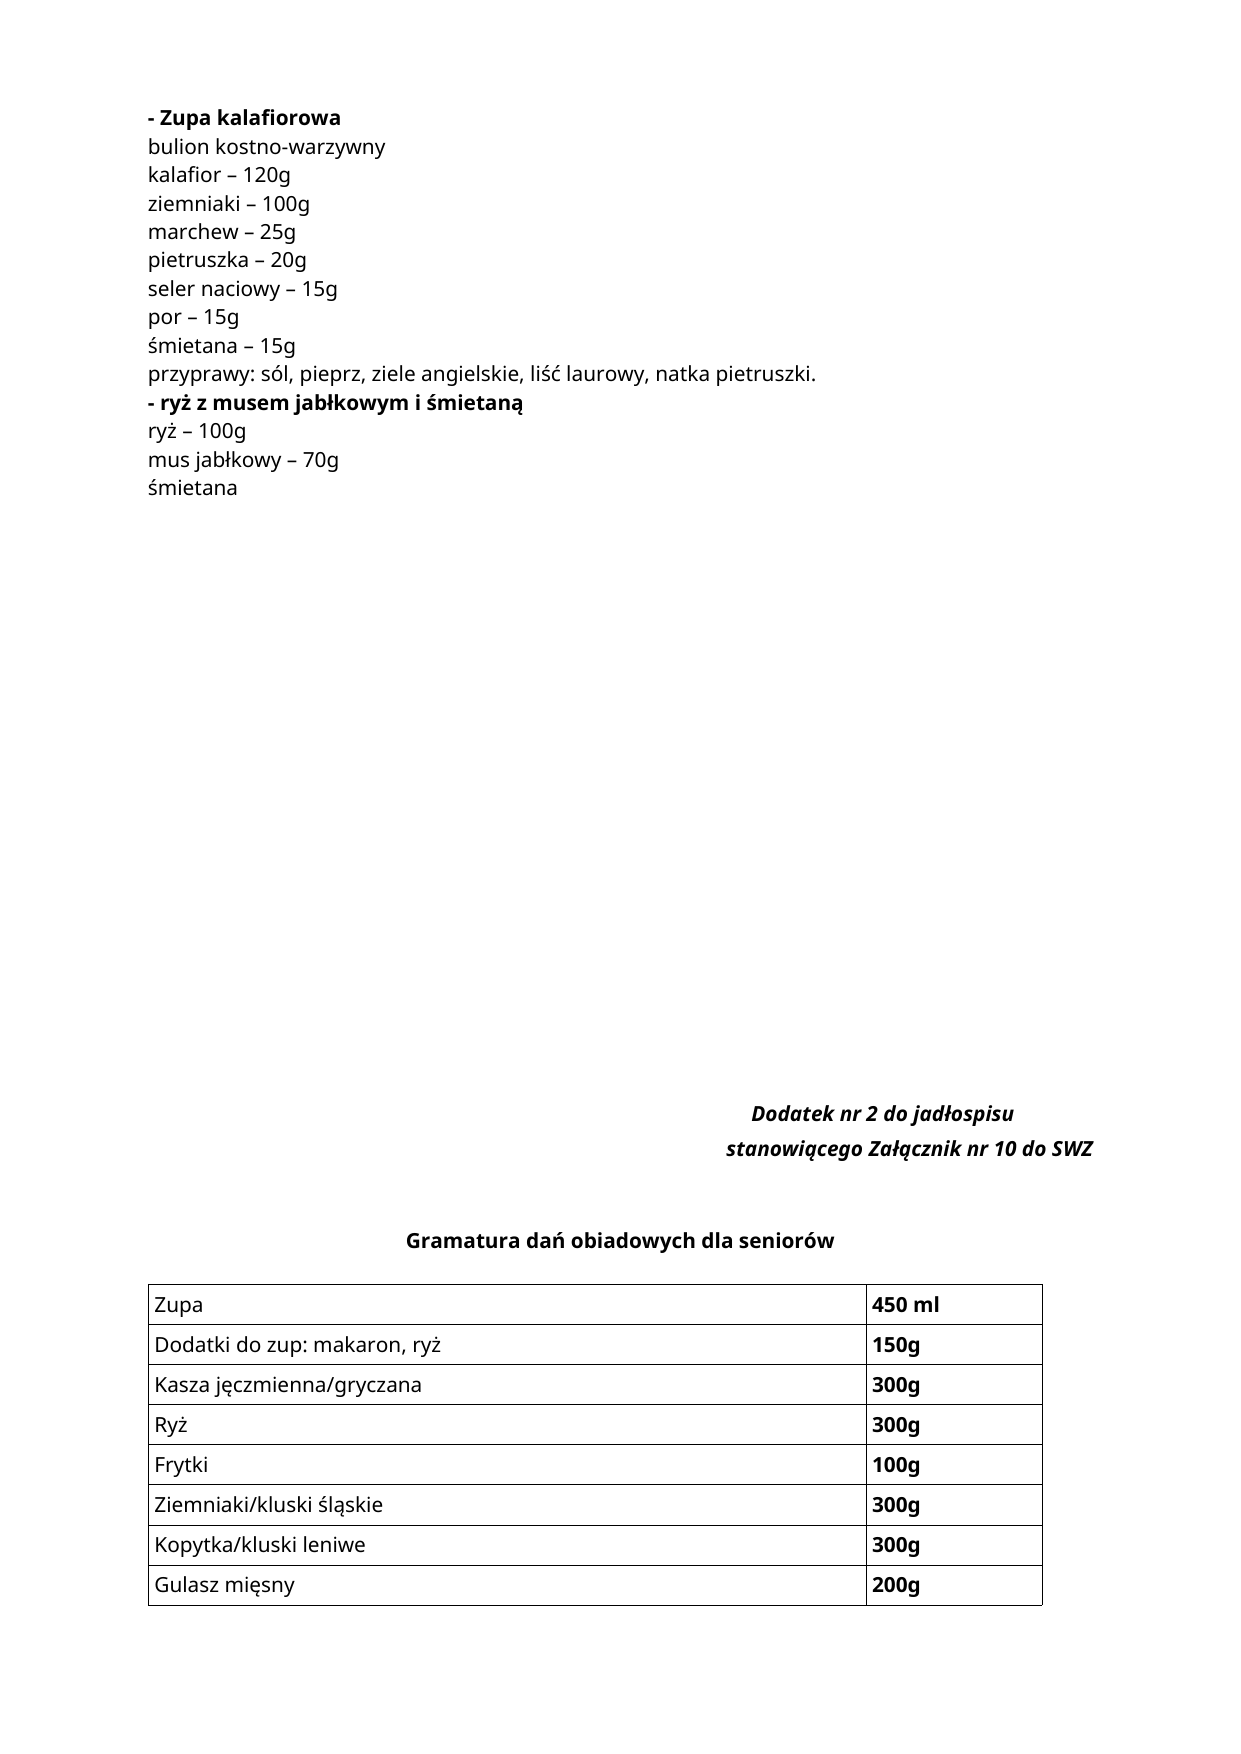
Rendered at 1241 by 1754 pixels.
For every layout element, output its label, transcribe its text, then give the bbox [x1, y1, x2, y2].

text mus jabłkowy – 70g [148, 445, 1093, 473]
text śmietana [148, 473, 1093, 502]
table_header Zupa [149, 1285, 866, 1324]
text - Zupa kalafiorowa [148, 103, 1093, 132]
table_cell 200g [867, 1566, 1042, 1605]
table_cell Ziemniaki/kluski śląskie [149, 1485, 866, 1524]
text - ryż z musem jabłkowym i śmietaną [148, 388, 1093, 416]
table_cell Frytki [149, 1445, 866, 1484]
table_cell 150g [867, 1325, 1042, 1364]
text śmietana – 15g [148, 331, 1093, 359]
table_cell Ryż [149, 1405, 866, 1444]
text przyprawy: sól, pieprz, ziele angielskie, liść laurowy, natka pietruszki. [148, 359, 1093, 388]
table_cell 300g [867, 1526, 1042, 1564]
table_header 450 ml [867, 1285, 1042, 1324]
table_cell 300g [867, 1485, 1042, 1524]
table_cell Dodatki do zup: makaron, ryż [149, 1325, 866, 1364]
text Dodatek nr 2 do jadłospisu [673, 1099, 1093, 1127]
text ziemniaki – 100g [148, 189, 1093, 217]
text Gramatura dań obiadowych dla seniorów [148, 1227, 1093, 1255]
text por – 15g [148, 302, 1093, 331]
table_cell 300g [867, 1405, 1042, 1444]
table_cell Gulasz mięsny [149, 1566, 866, 1605]
table_cell 300g [867, 1365, 1042, 1404]
text marchew – 25g [148, 217, 1093, 246]
text pietruszka – 20g [148, 246, 1093, 274]
text stanowiącego Załącznik nr 10 do SWZ [193, 1134, 1093, 1163]
table_cell Kopytka/kluski leniwe [149, 1526, 866, 1564]
text kalafior – 120g [148, 160, 1093, 189]
table_cell Kasza jęczmienna/gryczana [149, 1365, 866, 1404]
text seler naciowy – 15g [148, 274, 1093, 302]
table_cell 100g [867, 1445, 1042, 1484]
text ryż – 100g [148, 416, 1093, 445]
text bulion kostno-warzywny [148, 132, 1093, 160]
